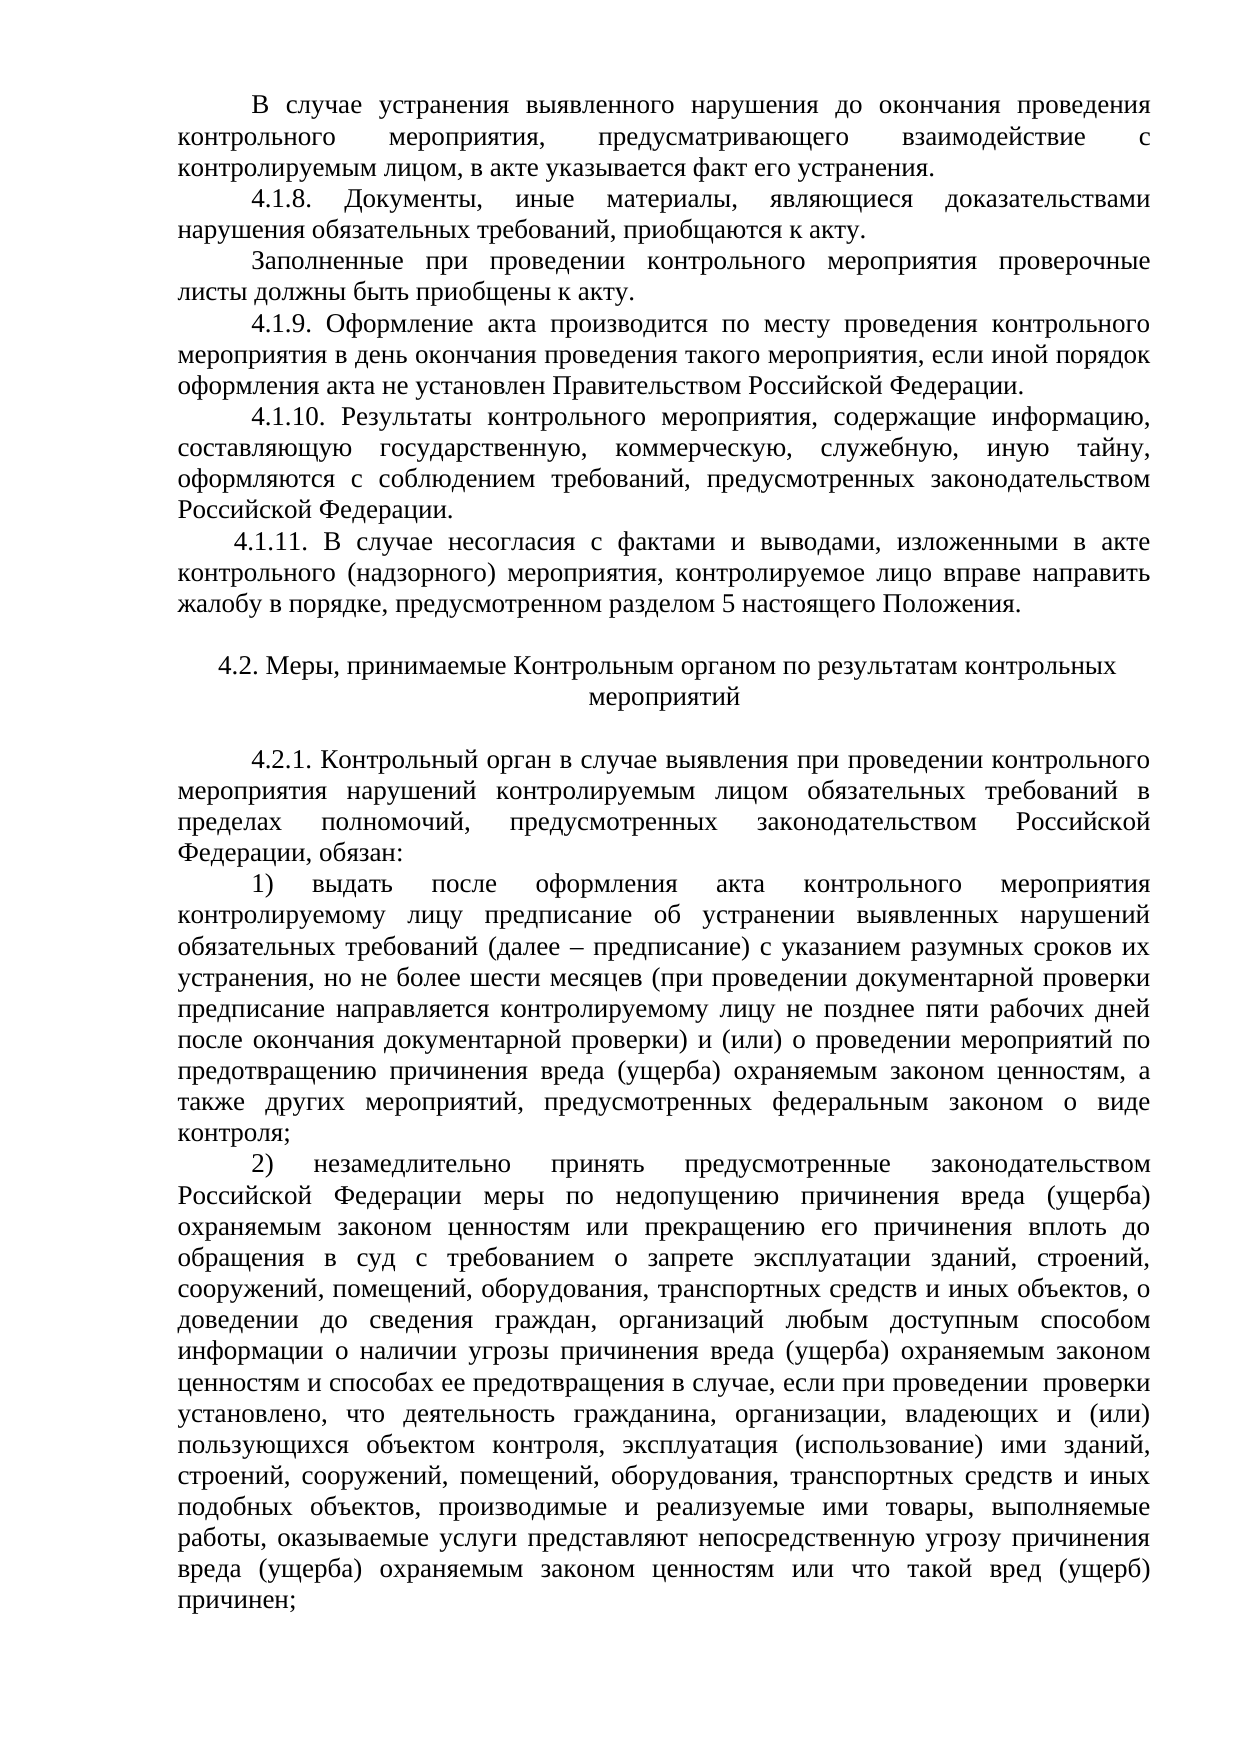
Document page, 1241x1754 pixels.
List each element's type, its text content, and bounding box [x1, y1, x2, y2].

text 4.1.9. Оформление акта производится по месту проведения контрольного мероприятия в день окончания проведения такого мероприятия, если иной порядок оформления акта не установлен Правительством Российской Федерации. [177, 307, 1152, 400]
text 2) незамедлительно принять предусмотренные законодательством Российской Федерации меры по недопущению причинения вреда (ущерба) охраняемым законом ценностям или прекращению его причинения вплоть до обращения в суд с требованием о запрете эксплуатации зданий, строений, сооружений, помещений, оборудования, транспортных средств и иных объектов, о доведении до сведения граждан, организаций любым доступным способом информации о наличии угрозы причинения вреда (ущерба) охраняемым законом ценностям и способах ее предотвращения в случае, если при проведении проверки установлено, что деятельность гражданина, организации, владеющих и (или) пользующихся объектом контроля, эксплуатация (использование) ими зданий, строений, сооружений, помещений, оборудования, транспортных средств и иных подобных объектов, производимые и реализуемые ими товары, выполняемые работы, оказываемые услуги представляют непосредственную угрозу причинения вреда (ущерба) охраняемым законом ценностям или что такой вред (ущерб) причинен; [177, 1148, 1152, 1615]
text Заполненные при проведении контрольного мероприятия проверочные листы должны быть приобщены к акту. [177, 244, 1152, 307]
list 4.2.1. Контрольный орган в случае выявления при проведении контрольного мероприятия нарушений контролируемым лицом обязательных требований в пределах полномочий, предусмотренных законодательством Российской Федерации, обязан: [177, 743, 1152, 867]
text 4.1.8. Документы, иные материалы, являющиеся доказательствами нарушения обязательных требований, приобщаются к акту. [177, 182, 1152, 244]
text 1) выдать после оформления акта контрольного мероприятия контролируемому лицу предписание об устранении выявленных нарушений обязательных требований (далее – предписание) с указанием разумных сроков их устранения, но не более шести месяцев (при проведении документарной проверки предписание направляется контролируемому лицу не позднее пяти рабочих дней после окончания документарной проверки) и (или) о проведении мероприятий по предотвращению причинения вреда (ущерба) охраняемым законом ценностям, а также других мероприятий, предусмотренных федеральным законом о виде контроля; [177, 867, 1152, 1148]
list В случае устранения выявленного нарушения до окончания проведения контрольного мероприятия, предусматривающего взаимодействие с контролируемым лицом, в акте указывается факт его устранения. [177, 89, 1152, 182]
text 4.2. Меры, принимаемые Контрольным органом по результатам контрольных мероприятий [177, 649, 1152, 712]
text 4.1.11. В случае несогласия с фактами и выводами, изложенными в акте контрольного (надзорного) мероприятия, контролируемое лицо вправе направить жалобу в порядке, предусмотренном разделом 5 настоящего Положения. [177, 525, 1152, 618]
text 4.1.10. Результаты контрольного мероприятия, содержащие информацию, составляющую государственную, коммерческую, служебную, иную тайну, оформляются с соблюдением требований, предусмотренных законодательством Российской Федерации. [177, 400, 1152, 525]
